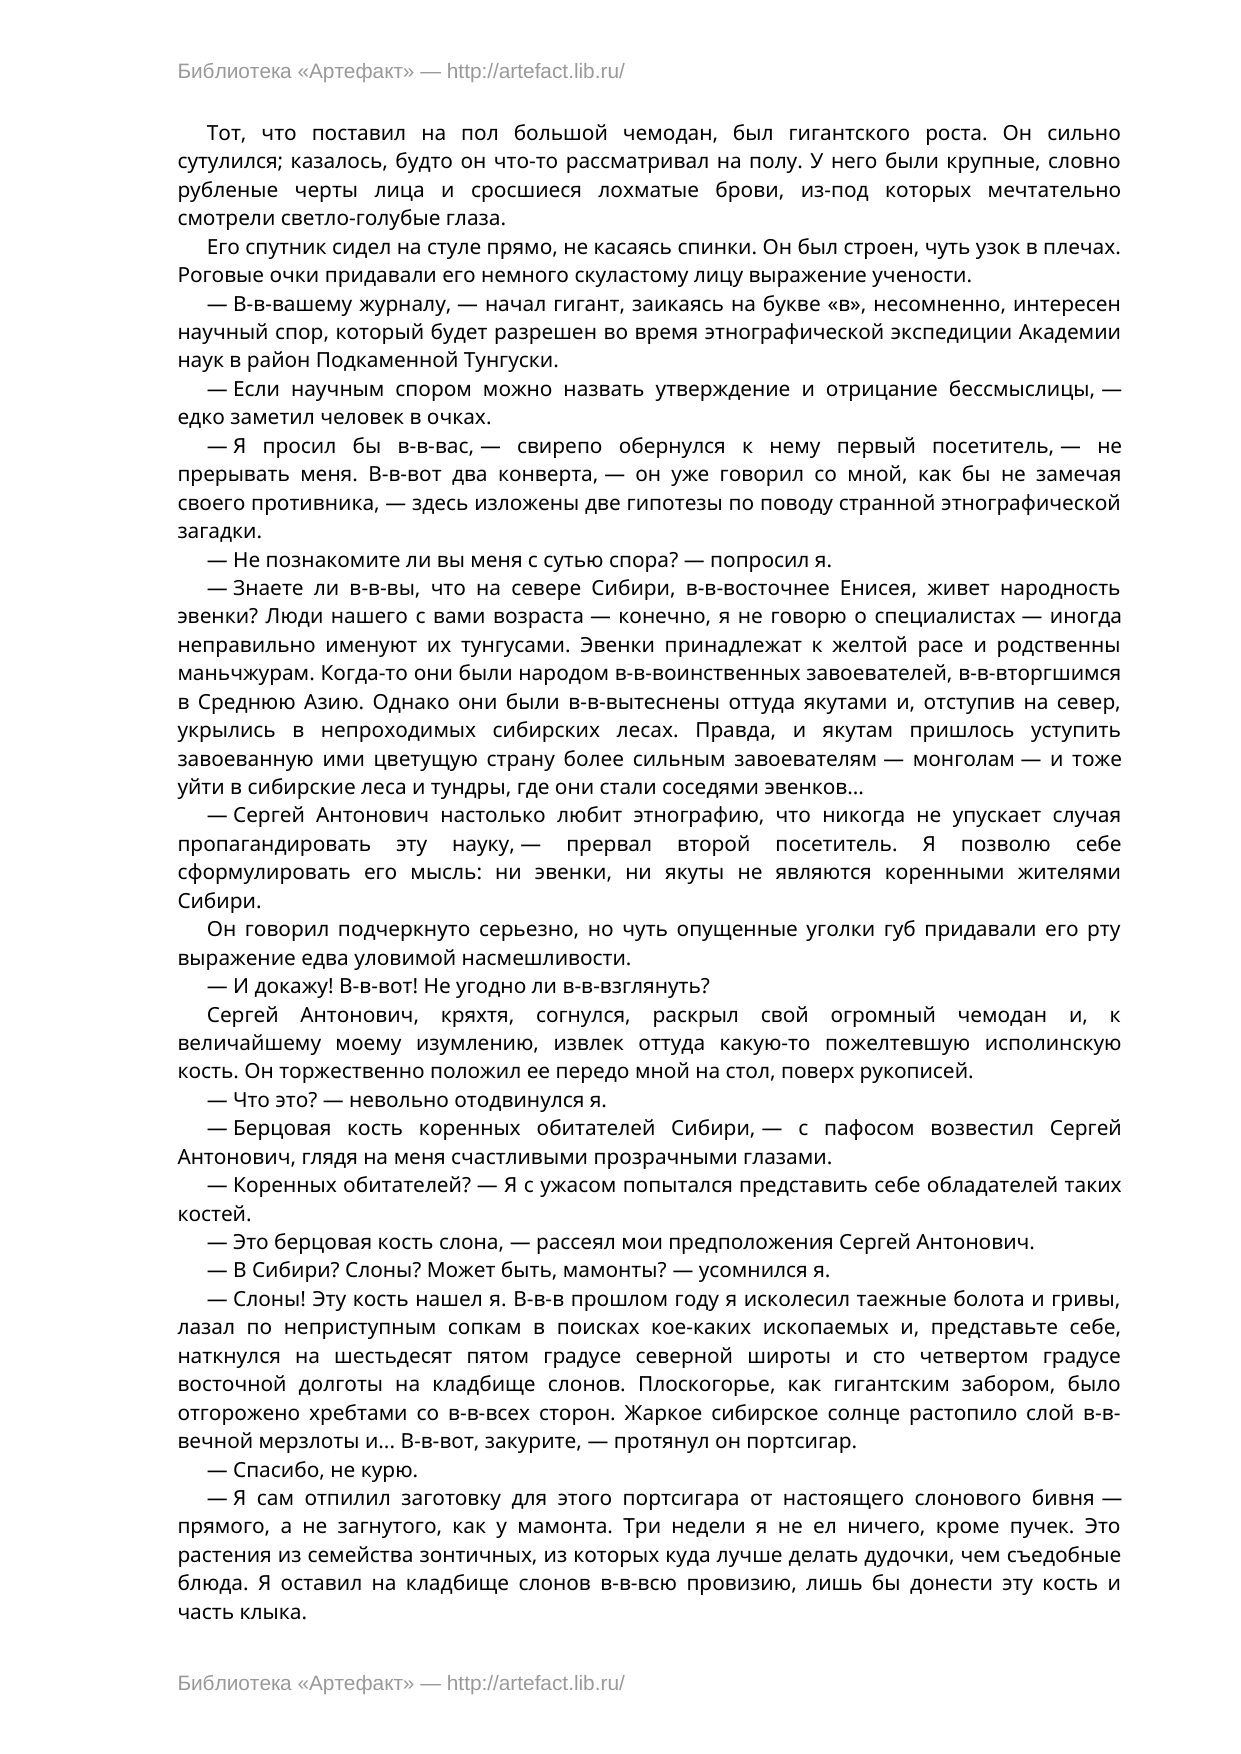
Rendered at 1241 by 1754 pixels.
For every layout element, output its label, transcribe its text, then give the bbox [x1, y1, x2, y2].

text — Не познакомите ли вы меня с сутью спора? — попросил я. [177, 545, 1122, 573]
text Тот, что поставил на пол большой чемодан, был гигантского роста. Он сильно сутулился; казалось, будто он что-то рассматривал на полу. У него были крупные, словно рубленые черты лица и сросшиеся лохматые брови, из-под которых мечтательно смотрели светло-голубые глаза. [177, 118, 1122, 232]
text — Что это? — невольно отодвинулся я. [177, 1085, 1122, 1113]
text Он говорил подчеркнуто серьезно, но чуть опущенные уголки губ придавали его рту выражение едва уловимой насмешливости. [177, 914, 1122, 971]
text — В-в-вашему журналу, — начал гигант, заикаясь на букве «в», несомненно, интересен научный спор, который будет разрешен во время этнографической экспедиции Академии наук в район Подкаменной Тунгуски. [177, 289, 1122, 374]
text — Я сам отпилил заготовку для этого портсигара от настоящего слонового бивня — прямого, а не загнутого, как у мамонта. Три недели я не ел ничего, кроме пучек. Это растения из семейства зонтичных, из которых куда лучше делать дудочки, чем съедобные блюда. Я оставил на кладбище слонов в-в-всю провизию, лишь бы донести эту кость и часть клыка. [177, 1483, 1122, 1625]
text — В Сибири? Слоны? Может быть, мамонты? — усомнился я. [177, 1256, 1122, 1284]
text — И докажу! В-в-вот! Не угодно ли в-в-взглянуть? [177, 971, 1122, 1000]
text — Если научным спором можно назвать утверждение и отрицание бессмыслицы, — едко заметил человек в очках. [177, 374, 1122, 431]
text — Спасибо, не курю. [177, 1455, 1122, 1483]
text Его спутник сидел на стуле прямо, не касаясь спинки. Он был строен, чуть узок в плечах. Роговые очки придавали его немного скуластому лицу выражение учености. [177, 232, 1122, 289]
text — Это берцовая кость слона, — рассеял мои предположения Сергей Антонович. [177, 1227, 1122, 1256]
text — Знаете ли в-в-вы, что на севере Сибири, в-в-восточнее Енисея, живет народность эвенки? Люди нашего с вами возраста — конечно, я не говорю о специалистах — иногда неправильно именуют их тунгусами. Эвенки принадлежат к желтой расе и родственны маньчжурам. Когда-то они были народом в-в-воинственных завоевателей, в-в-вторгшимся в Среднюю Азию. Однако они были в-в-вытеснены оттуда якутами и, отступив на север, укрылись в непроходимых сибирских лесах. Правда, и якутам пришлось уступить завоеванную ими цветущую страну более сильным завоевателям — монголам — и тоже уйти в сибирские леса и тундры, где они стали соседями эвенков... [177, 573, 1122, 801]
text — Берцовая кость коренных обитателей Сибири, — с пафосом возвестил Сергей Антонович, глядя на меня счастливыми прозрачными глазами. [177, 1113, 1122, 1170]
text — Коренных обитателей? — Я с ужасом попытался представить себе обладателей таких костей. [177, 1170, 1122, 1227]
text — Сергей Антонович настолько любит этнографию, что никогда не упускает случая пропагандировать эту науку, — прервал второй посетитель. Я позволю себе сформулировать его мысль: ни эвенки, ни якуты не являются коренными жителями Сибири. [177, 801, 1122, 914]
text — Слоны! Эту кость нашел я. В-в-в прошлом году я исколесил таежные болота и гривы, лазал по неприступным сопкам в поисках кое-каких ископаемых и, представьте себе, наткнулся на шестьдесят пятом градусе северной широты и сто четвертом градусе восточной долготы на кладбище слонов. Плоскогорье, как гигантским забором, было отгорожено хребтами со в-в-всех сторон. Жаркое сибирское солнце растопило слой в-в-вечной мерзлоты и... В-в-вот, закурите, — протянул он портсигар. [177, 1284, 1122, 1455]
text Сергей Антонович, кряхтя, согнулся, раскрыл свой огромный чемодан и, к величайшему моему изумлению, извлек оттуда какую-то пожелтевшую исполинскую кость. Он торжественно положил ее передо мной на стол, поверх рукописей. [177, 1000, 1122, 1085]
text — Я просил бы в-в-вас, — свирепо обернулся к нему первый посетитель, — не прерывать меня. В-в-вот два конверта, — он уже говорил со мной, как бы не замечая своего противника, — здесь изложены две гипотезы по поводу странной этнографической загадки. [177, 431, 1122, 545]
